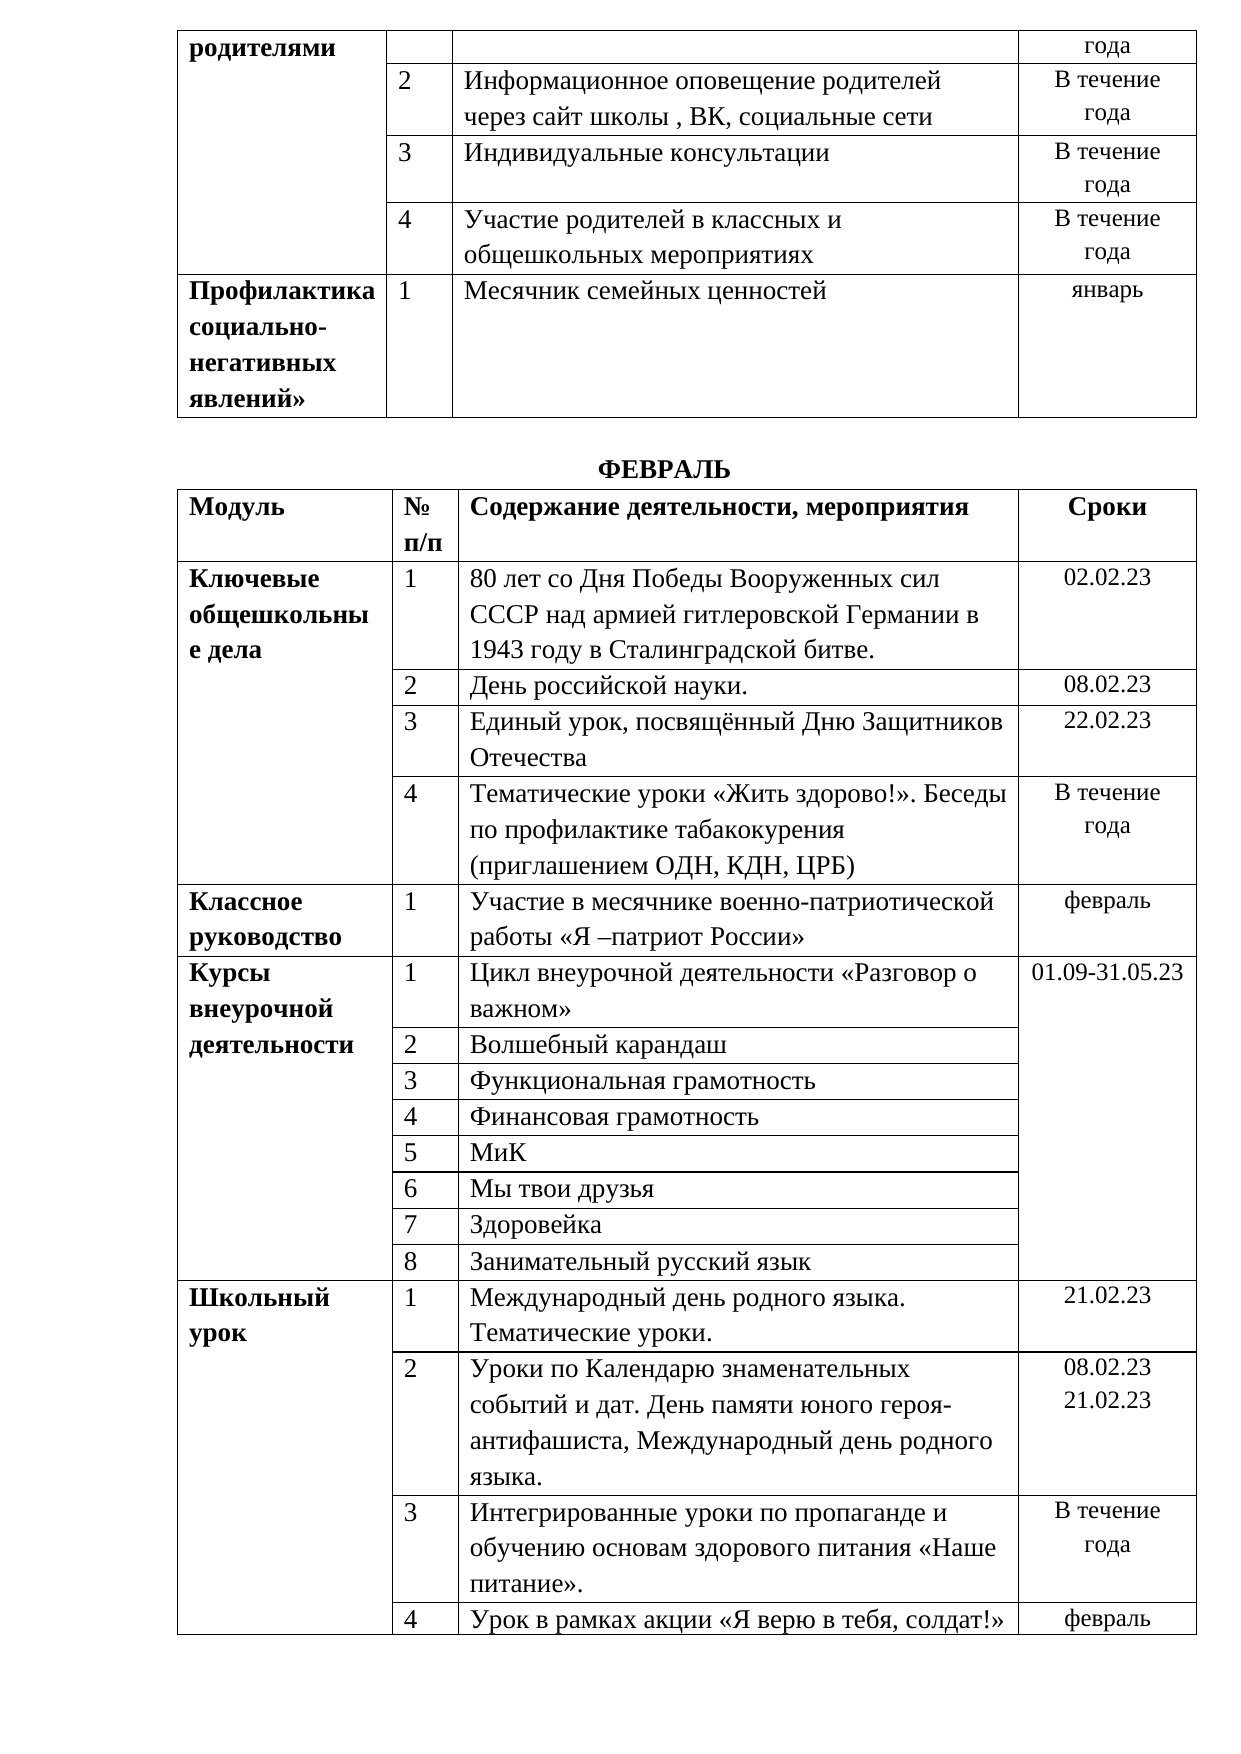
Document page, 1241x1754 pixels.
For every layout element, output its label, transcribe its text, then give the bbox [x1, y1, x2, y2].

table_cell Классное руководство [178, 885, 392, 956]
table_cell 1 [393, 562, 458, 668]
table_cell Месячник семейных ценностей [453, 275, 1018, 417]
table_cell Финансовая грамотность [459, 1100, 1018, 1135]
table_cell 01.09-31.05.23 [1019, 957, 1196, 1279]
table_cell В течение года [1019, 777, 1196, 884]
table_cell Работа с родителями [178, 31, 386, 273]
table_cell 08.02.23 21.02.23 [1019, 1353, 1196, 1494]
table_cell 3 [387, 136, 452, 202]
table_cell 1 [393, 1281, 458, 1351]
table_cell В течение года [1019, 64, 1196, 135]
table_cell 8 [393, 1245, 458, 1279]
table_cell Индивидуальные консультации [453, 136, 1018, 202]
table_cell 02.02.23 [1019, 562, 1196, 668]
table_cell 4 [387, 203, 452, 273]
table_cell 4 [393, 1100, 458, 1135]
table_cell В течение года [1019, 136, 1196, 202]
table_cell 1 [393, 957, 458, 1027]
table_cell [459, 1603, 1018, 1634]
table_cell 3 [393, 706, 458, 776]
table_cell Здоровейка [459, 1209, 1018, 1243]
table_cell 4 [393, 1603, 458, 1634]
table_cell 1 [393, 885, 458, 956]
table_cell Участие родителей в классных и общешкольных мероприятиях [453, 203, 1018, 273]
table_cell Единый урок, посвящённый Дню Защитников Отечества [459, 706, 1018, 776]
table_cell Школьный урок [178, 1281, 392, 1634]
table_cell январь [1019, 275, 1196, 417]
table_cell Занимательный русский язык [459, 1245, 1018, 1279]
table_cell 2 [387, 64, 452, 135]
table_cell 2 [393, 1353, 458, 1494]
table_cell Курсы внеурочной деятельности [178, 957, 392, 1279]
table_cell 1 [387, 275, 452, 417]
table_cell Уроки по Календарю знаменательных событий и дат. День памяти юного героя-антифашиста, Международный день родного языка. [459, 1353, 1018, 1494]
table_cell Волшебный карандаш [459, 1028, 1018, 1063]
table_cell 1 [387, 31, 452, 63]
table_cell 5 [393, 1136, 458, 1171]
table_cell 3 [393, 1064, 458, 1099]
table_cell Цикл внеурочной деятельности «Разговор о важном» [459, 957, 1018, 1027]
table_cell 2 [393, 670, 458, 704]
table_cell День российской науки. [459, 670, 1018, 704]
table_cell 08.02.23 [1019, 670, 1196, 704]
table_cell Международный день родного языка. Тематические уроки. [459, 1281, 1018, 1351]
table_cell В течение года [1019, 1496, 1196, 1602]
table_cell 4 [393, 777, 458, 884]
table_cell В течение года [1019, 31, 1196, 63]
table_header Сроки [1019, 490, 1196, 561]
table_cell Ключевые общешкольные дела [178, 562, 392, 884]
table_cell 22.02.23 [1019, 706, 1196, 776]
table_cell Информационное оповещение родителей через сайт школы , ВК, социальные сети [453, 64, 1018, 135]
table_cell 21.02.23 [1019, 1281, 1196, 1351]
table_cell 6 [393, 1173, 458, 1207]
table_header Модуль [178, 490, 392, 561]
table_cell Участие в месячнике военно-патриотической работы «Я –патриот России» [459, 885, 1018, 956]
table_cell В течение года [1019, 203, 1196, 273]
table_cell МиК [459, 1136, 1018, 1171]
table_cell 3 [393, 1496, 458, 1602]
table_cell Тематические уроки «Жить здорово!». Беседы по профилактике табакокурения (приглашением ОДН, КДН, ЦРБ) [459, 777, 1018, 884]
text ФЕВРАЛЬ [177, 453, 1152, 484]
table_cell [453, 31, 1018, 63]
table_cell Функциональная грамотность [459, 1064, 1018, 1099]
table_cell Интегрированные уроки по пропаганде и обучению основам здорового питания «Наше питание». [459, 1496, 1018, 1602]
table_cell 2 [393, 1028, 458, 1063]
table_cell 7 [393, 1209, 458, 1243]
table_cell февраль [1019, 1603, 1196, 1634]
table_header Содержание деятельности, мероприятия [459, 490, 1018, 561]
table_cell Мы твои друзья [459, 1173, 1018, 1207]
table_cell Профилактика социально-негативных явлений» [178, 275, 386, 417]
table_header № п/п [393, 490, 458, 561]
table_cell 80 лет со Дня Победы Вооруженных сил СССР над армией гитлеровской Германии в 1943 году в Сталинградской битве. [459, 562, 1018, 668]
table_cell февраль [1019, 885, 1196, 956]
